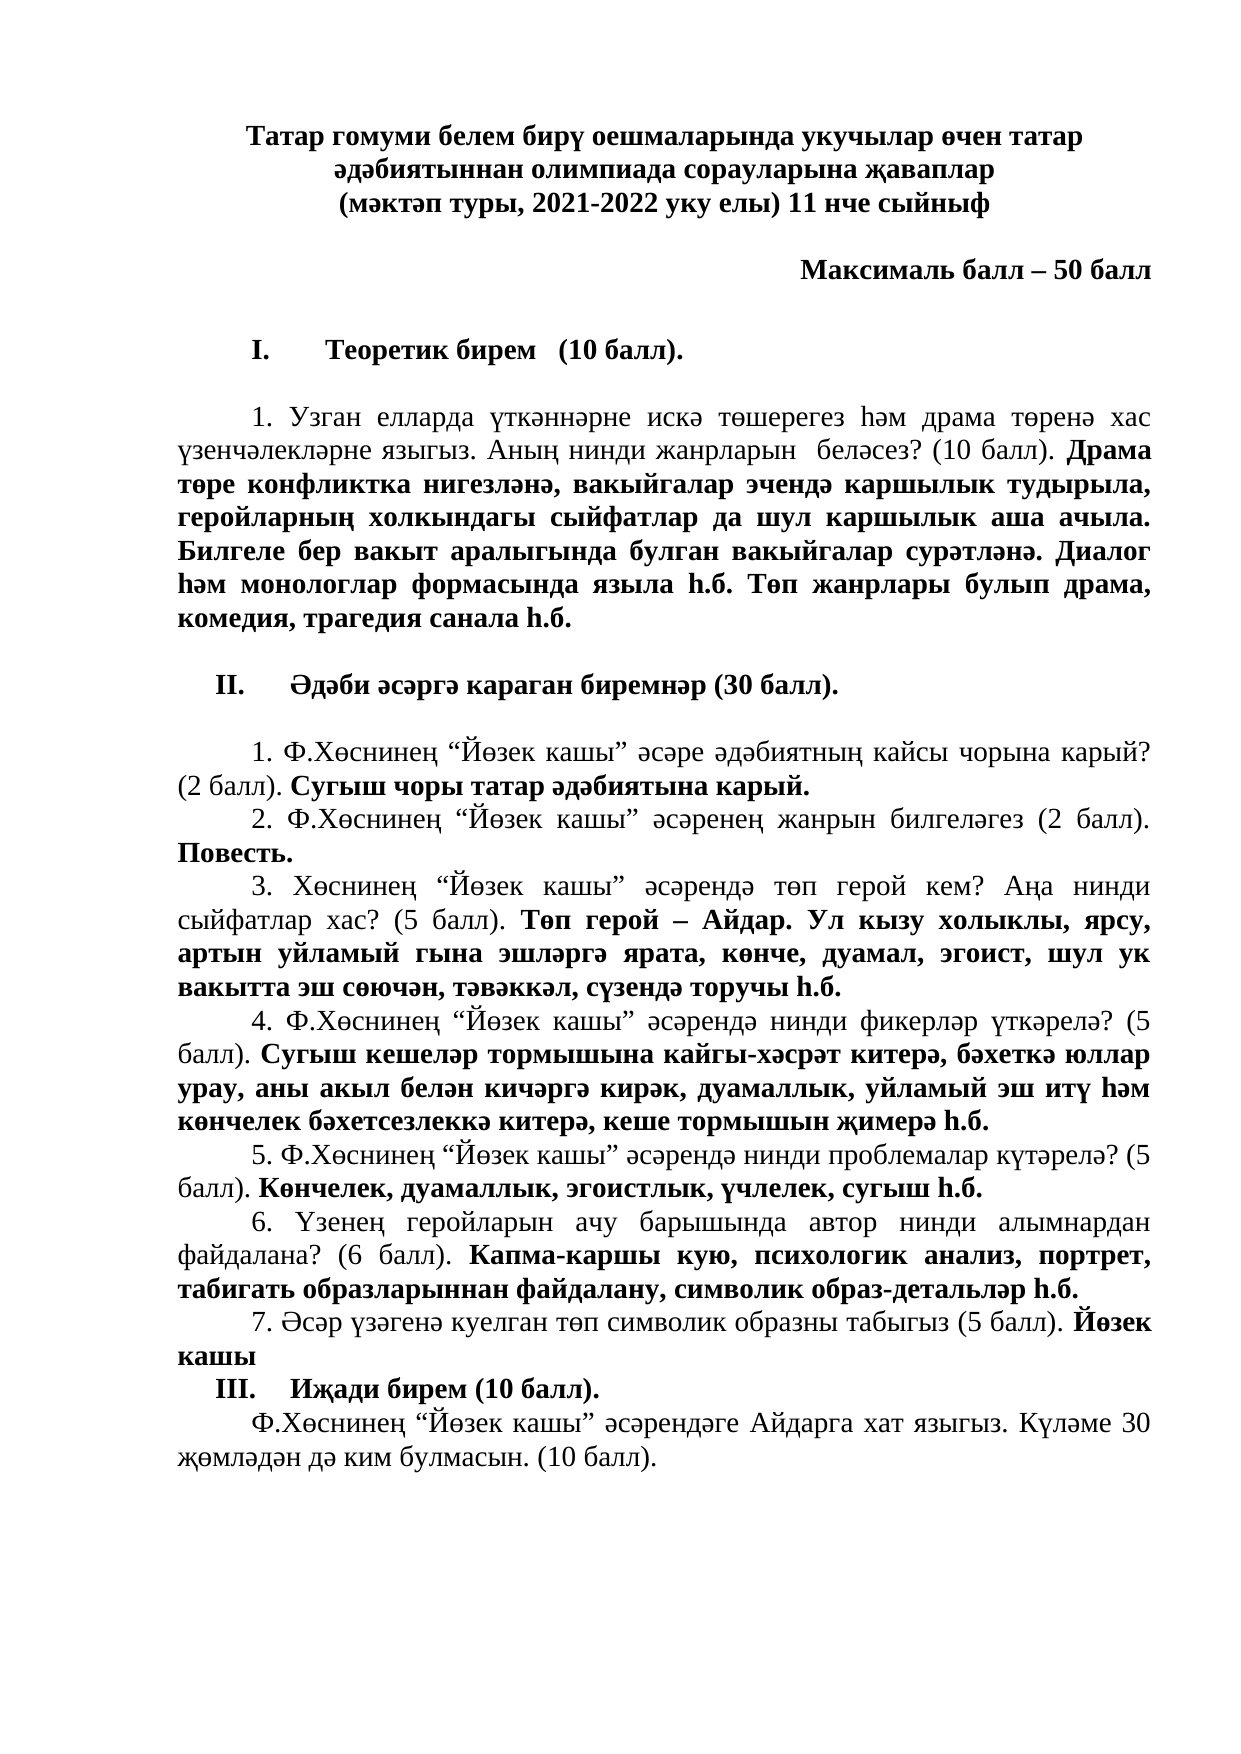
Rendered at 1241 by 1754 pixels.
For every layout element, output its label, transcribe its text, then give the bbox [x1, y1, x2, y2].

list Иҗади бирем (10 балл). [215, 1372, 1152, 1405]
text (мәктәп туры, 2021-2022 уку елы) 11 нче сыйныф [177, 185, 1152, 219]
text Татар гомуми белем бирү оешмаларында укучылар өчен татар әдәбиятыннан олимпиада сорауларына җаваплар [177, 118, 1152, 185]
text 7. Әсәр үзәгенә куелган төп символик образны табыгыз (5 балл). Йөзек кашы [177, 1304, 1152, 1372]
text 4. Ф.Хөснинең “Йөзек кашы” әсәрендә нинди фикерләр үткәрелә? (5 балл). Сугыш кешеләр тормышына кайгы-хәсрәт китерә, бәхеткә юллар урау, аны акыл белән кичәргә кирәк, дуамаллык, уйламый эш итү һәм көнчелек бәхетсезлеккә китерә, кеше тормышын җимерә һ.б. [177, 1003, 1152, 1137]
list Әдәби әсәргә караган биремнәр (30 балл). [215, 667, 1152, 701]
text Максималь балл – 50 балл [177, 252, 1152, 286]
text 5. Ф.Хөснинең “Йөзек кашы” әсәрендә нинди проблемалар күтәрелә? (5 балл). Көнчелек, дуамаллык, эгоистлык, үчлелек, сугыш һ.б. [177, 1137, 1152, 1204]
list 1. Ф.Хөснинең “Йөзек кашы” әсәре әдәбиятның кайсы чорына карый? (2 балл). Сугыш чоры татар әдәбиятына карый. [177, 734, 1152, 801]
list 2. Ф.Хөснинең “Йөзек кашы” әсәренең жанрын билгеләгез (2 балл). Повесть. [177, 801, 1152, 868]
list 3. Хөснинең “Йөзек кашы” әсәрендә төп герой кем? Аңа нинди сыйфатлар хас? (5 балл). Төп герой – Айдар. Ул кызу холыклы, ярсу, артын уйламый гына эшләргә ярата, көнче, дуамал, эгоист, шул ук вакытта эш сөючән, тәвәккәл, сүзендә торучы һ.б. [177, 868, 1152, 1003]
list Ф.Хөснинең “Йөзек кашы” әсәрендәге Айдарга хат языгыз. Күләме 30 җөмләдән дә ким булмасын. (10 балл). [177, 1405, 1152, 1472]
list Теоретик бирем (10 балл). [177, 332, 1152, 365]
text 1. Узган елларда үткәннәрне искә төшерегез һәм драма төренә хас үзенчәлекләрне языгыз. Аның нинди жанрларын беләсез? (10 балл). Драма төре конфликтка нигезләнә, вакыйгалар эчендә каршылык тудырыла, геройларның холкындагы сыйфатлар да шул каршылык аша ачыла. Билгеле бер вакыт аралыгында булган вакыйгалар сурәтләнә. Диалог һәм монологлар формасында языла һ.б. Төп жанрлары булып драма, комедия, трагедия санала һ.б. [177, 399, 1152, 634]
text 6. Үзенең геройларын ачу барышында автор нинди алымнардан файдалана? (6 балл). Капма-каршы кую, психологик анализ, портрет, табигать образларыннан файдалану, символик образ-детальләр һ.б. [177, 1204, 1152, 1304]
